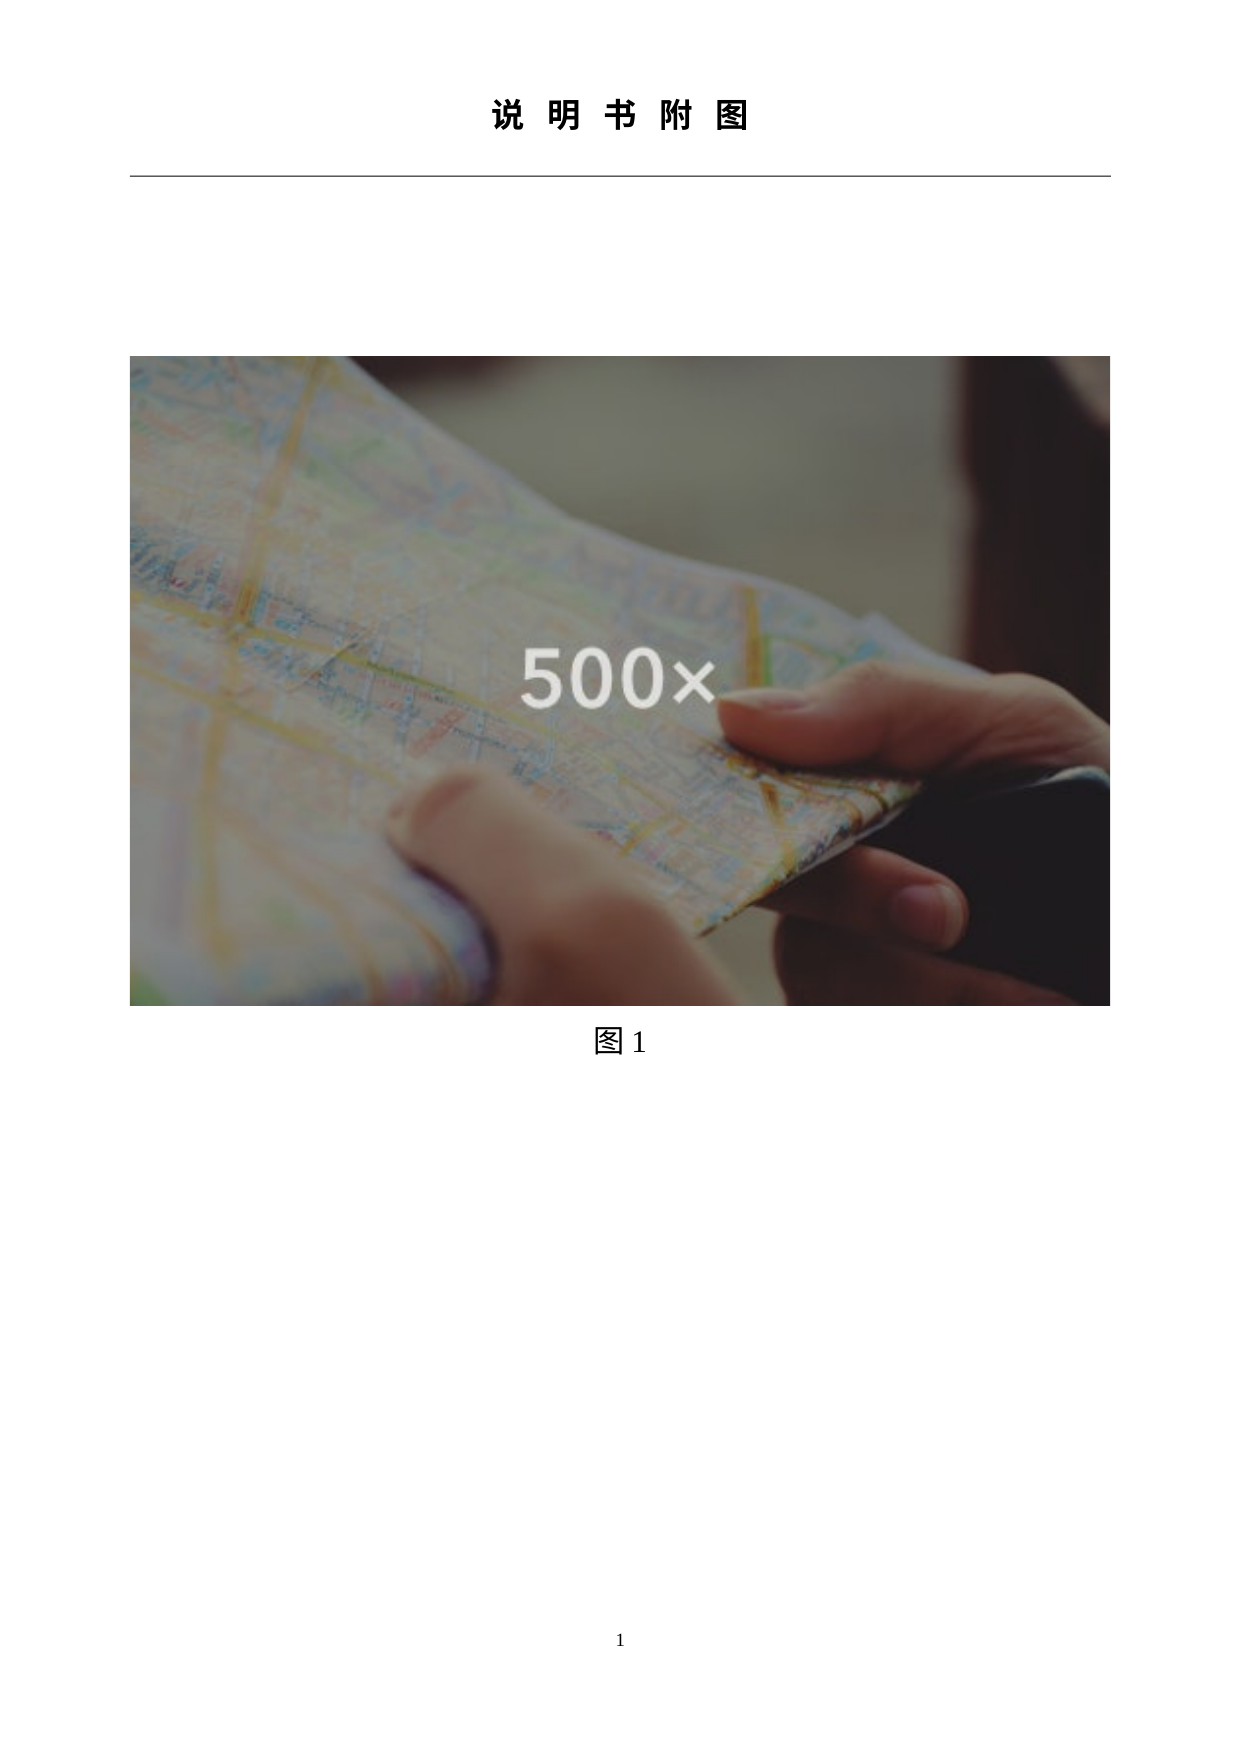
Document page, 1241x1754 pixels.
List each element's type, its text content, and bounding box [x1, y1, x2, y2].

text 图1 [130, 1007, 1110, 1072]
picture [129, 356, 1111, 1006]
